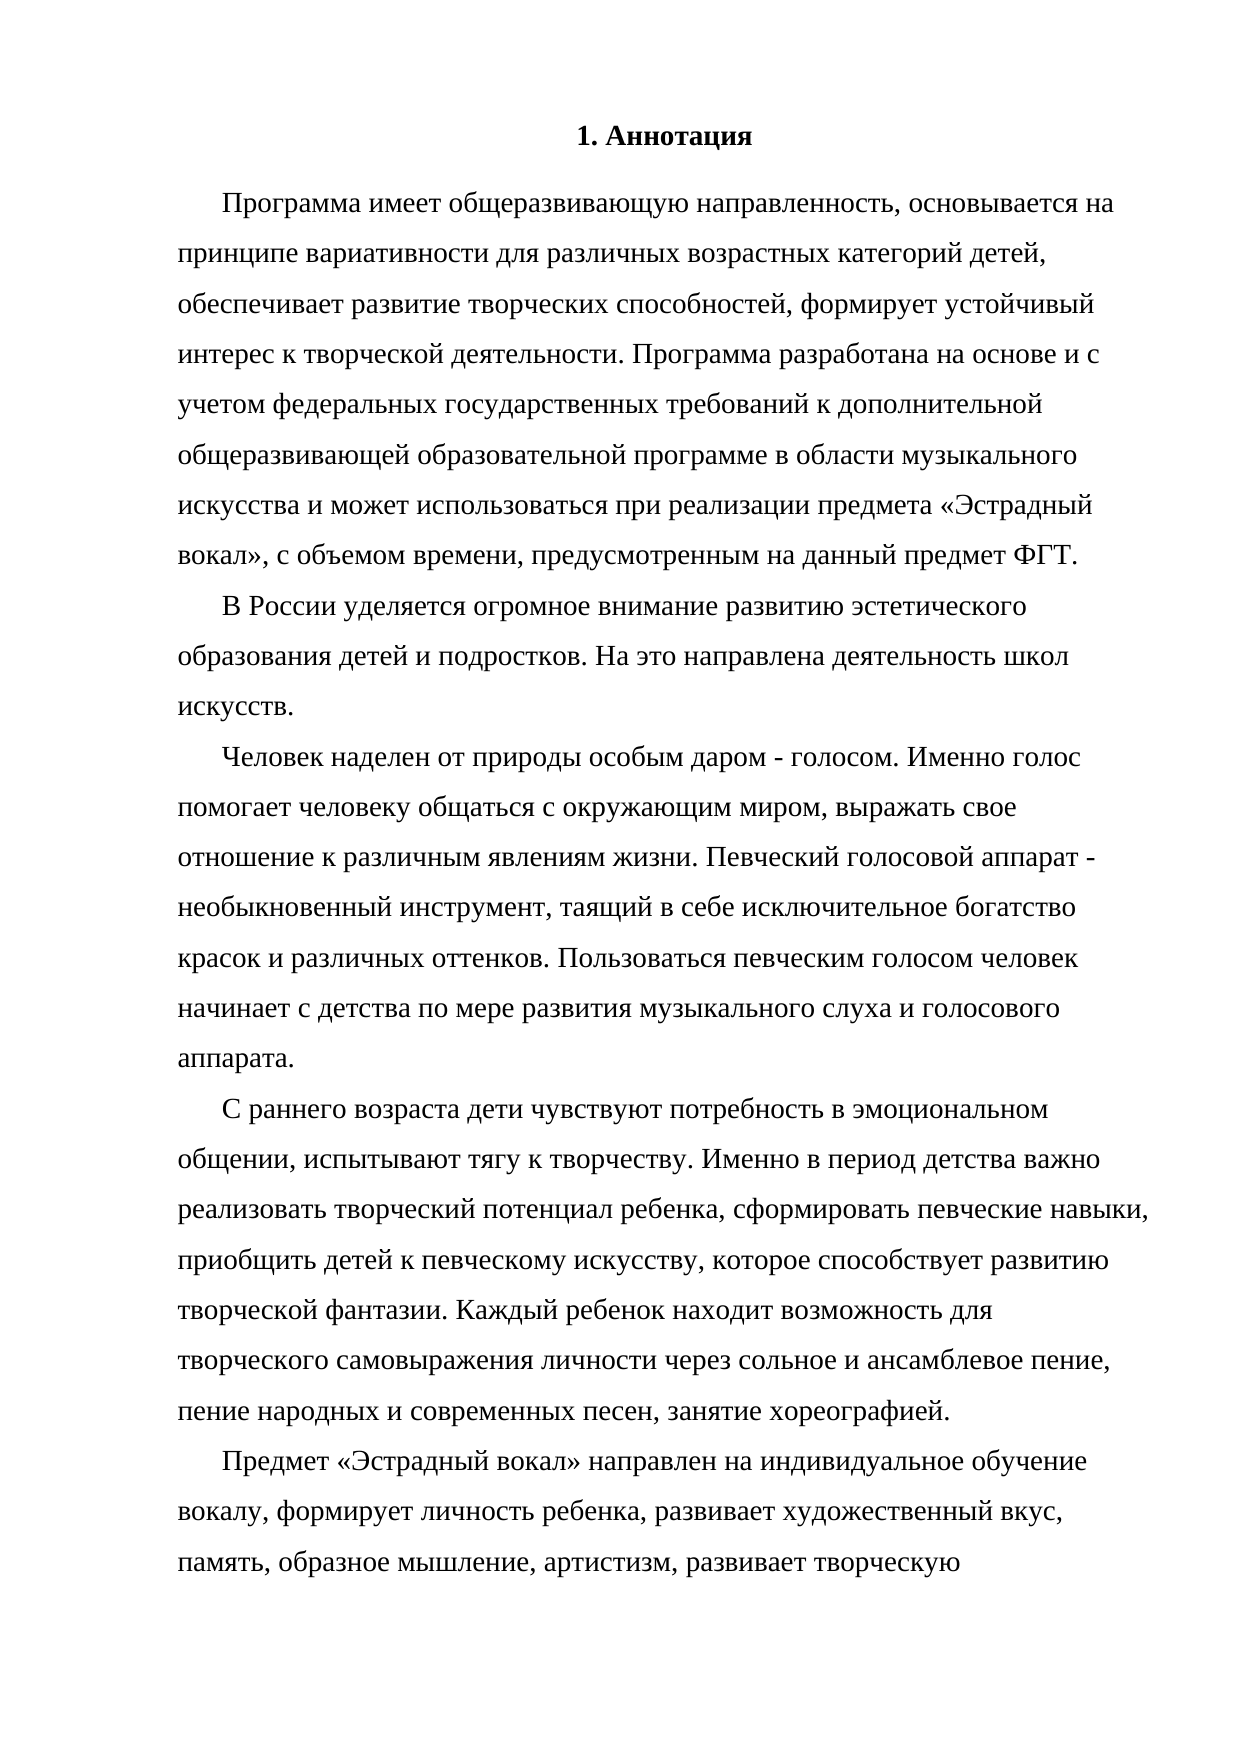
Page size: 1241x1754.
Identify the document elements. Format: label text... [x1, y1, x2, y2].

text 1. Аннотация [177, 118, 1152, 152]
text Человек наделен от природы особым даром - голосом. Именно голос помогает человеку общаться с окружающим миром, выражать свое отношение к различным явлениям жизни. Певческий голосовой аппарат - необыкновенный инструмент, таящий в себе исключительное богатство красок и различных оттенков. Пользоваться певческим голосом человек начинает с детства по мере развития музыкального слуха и голосового аппарата. [177, 739, 1152, 1074]
text С раннего возраста дети чувствуют потребность в эмоциональном общении, испытывают тягу к творчеству. Именно в период детства важно реализовать творческий потенциал ребенка, сформировать певческие навыки, приобщить детей к певческому искусству, которое способствует развитию творческой фантазии. Каждый ребенок находит возможность для творческого самовыражения личности через сольное и ансамблевое пение, пение народных и современных песен, занятие хореографией. [177, 1091, 1152, 1426]
text Программа имеет общеразвивающую направленность, основывается на принципе вариативности для различных возрастных категорий детей, обеспечивает развитие творческих способностей, формирует устойчивый интерес к творческой деятельности. Программа разработана на основе и с учетом федеральных государственных требований к дополнительной общеразвивающей образовательной программе в области музыкального искусства и может использоваться при реализации предмета «Эстрадный вокал», с объемом времени, предусмотренным на данный предмет ФГТ. [177, 185, 1152, 571]
text В России уделяется огромное внимание развитию эстетического образования детей и подростков. На это направлена деятельность школ искусств. [177, 588, 1152, 722]
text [177, 1443, 1152, 1577]
